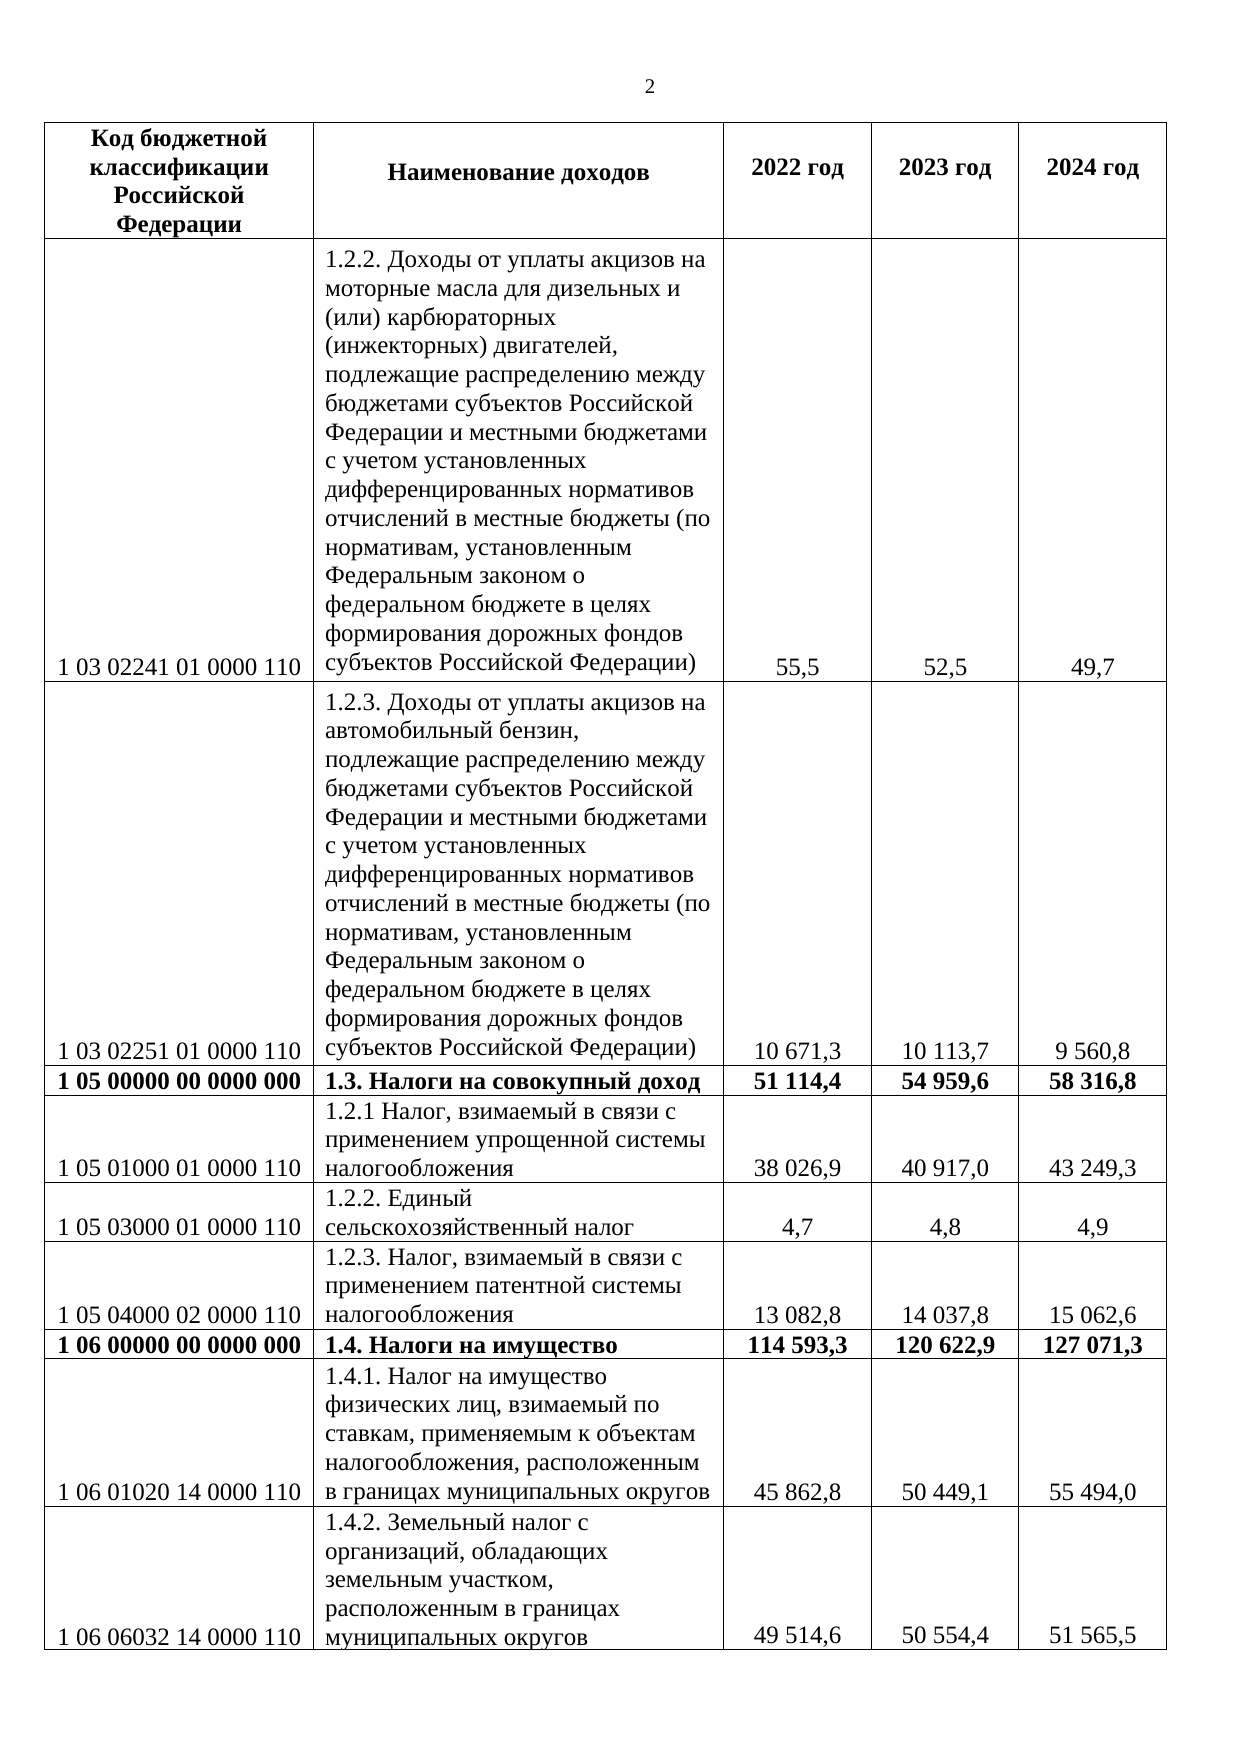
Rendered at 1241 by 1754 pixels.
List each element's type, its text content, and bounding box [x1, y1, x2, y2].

table_cell 51 114,4 [724, 1066, 871, 1095]
table_cell 52,5 [872, 239, 1018, 681]
table_cell 1 05 00000 00 0000 000 [45, 1066, 313, 1095]
table_cell 55 494,0 [1019, 1359, 1166, 1506]
table_cell 1 06 01020 14 0000 110 [45, 1359, 313, 1506]
table_cell 1 03 02251 01 0000 110 [45, 682, 313, 1065]
table_header 2022 год [724, 123, 871, 238]
table_cell 50 449,1 [872, 1359, 1018, 1506]
table_cell 58 316,8 [1019, 1066, 1166, 1095]
table_header Наименование доходов [314, 123, 723, 238]
table_cell 10 671,3 [724, 682, 871, 1065]
table_cell 1.2.2. Доходы от уплаты акцизов на моторные масла для дизельных и (или) карбюраторных (инжекторных) двигателей, подлежащие распределению между бюджетами субъектов Российской Федерации и местными бюджетами с учетом установленных дифференцированных нормативов отчислений в местные бюджеты (по нормативам, установленным Федеральным законом о федеральном бюджете в целях формирования дорожных фондов субъектов Российской Федерации) [314, 239, 723, 681]
table_header Код бюджетной классификации Российской Федерации [45, 123, 313, 238]
table_cell 1.4.2. Земельный налог с организаций, обладающих земельным участком, расположенным в границах муниципальных округов [314, 1507, 723, 1648]
table_cell 1 05 03000 01 0000 110 [45, 1183, 313, 1241]
table_cell 4,7 [724, 1183, 871, 1241]
table_cell 51 565,5 [1019, 1507, 1166, 1648]
table_cell 1.2.3. Доходы от уплаты акцизов на автомобильный бензин, подлежащие распределению между бюджетами субъектов Российской Федерации и местными бюджетами с учетом установленных дифференцированных нормативов отчислений в местные бюджеты (по нормативам, установленным Федеральным законом о федеральном бюджете в целях формирования дорожных фондов субъектов Российской Федерации) [314, 682, 723, 1065]
table_cell 15 062,6 [1019, 1242, 1166, 1329]
table_cell 9 560,8 [1019, 682, 1166, 1065]
table_cell 54 959,6 [872, 1066, 1018, 1095]
table_cell 1 06 06032 14 0000 110 [45, 1507, 313, 1648]
table_cell 1.2.3. Налог, взимаемый в связи с применением патентной системы налогообложения [314, 1242, 723, 1329]
table_cell 49 514,6 [724, 1507, 871, 1648]
table_cell 4,9 [1019, 1183, 1166, 1241]
table_header 2024 год [1019, 123, 1166, 238]
table_cell 50 554,4 [872, 1507, 1018, 1648]
table_cell 127 071,3 [1019, 1330, 1166, 1358]
table_cell 45 862,8 [724, 1359, 871, 1506]
table_cell 14 037,8 [872, 1242, 1018, 1329]
table_cell 1.4.1. Налог на имущество физических лиц, взимаемый по ставкам, применяемым к объектам налогообложения, расположенным в границах муниципальных округов [314, 1359, 723, 1506]
table_cell 1 03 02241 01 0000 110 [45, 239, 313, 681]
table_cell 1.4. Налоги на имущество [314, 1330, 723, 1358]
table_cell 49,7 [1019, 239, 1166, 681]
table_cell 1.2.1 Налог, взимаемый в связи с применением упрощенной системы налогообложения [314, 1096, 723, 1182]
table_cell 1 06 00000 00 0000 000 [45, 1330, 313, 1358]
table_cell 55,5 [724, 239, 871, 681]
table_cell 10 113,7 [872, 682, 1018, 1065]
table_cell 1.2.2. Единый сельскохозяйственный налог [314, 1183, 723, 1241]
table_cell 13 082,8 [724, 1242, 871, 1329]
table_cell 40 917,0 [872, 1096, 1018, 1182]
table_cell 43 249,3 [1019, 1096, 1166, 1182]
table_cell 38 026,9 [724, 1096, 871, 1182]
table_cell 120 622,9 [872, 1330, 1018, 1358]
table_cell 114 593,3 [724, 1330, 871, 1358]
table_header 2023 год [872, 123, 1018, 238]
table_cell 1 05 01000 01 0000 110 [45, 1096, 313, 1182]
table_cell 1.3. Налоги на совокупный доход [314, 1066, 723, 1095]
table_cell 1 05 04000 02 0000 110 [45, 1242, 313, 1329]
table_cell 4,8 [872, 1183, 1018, 1241]
